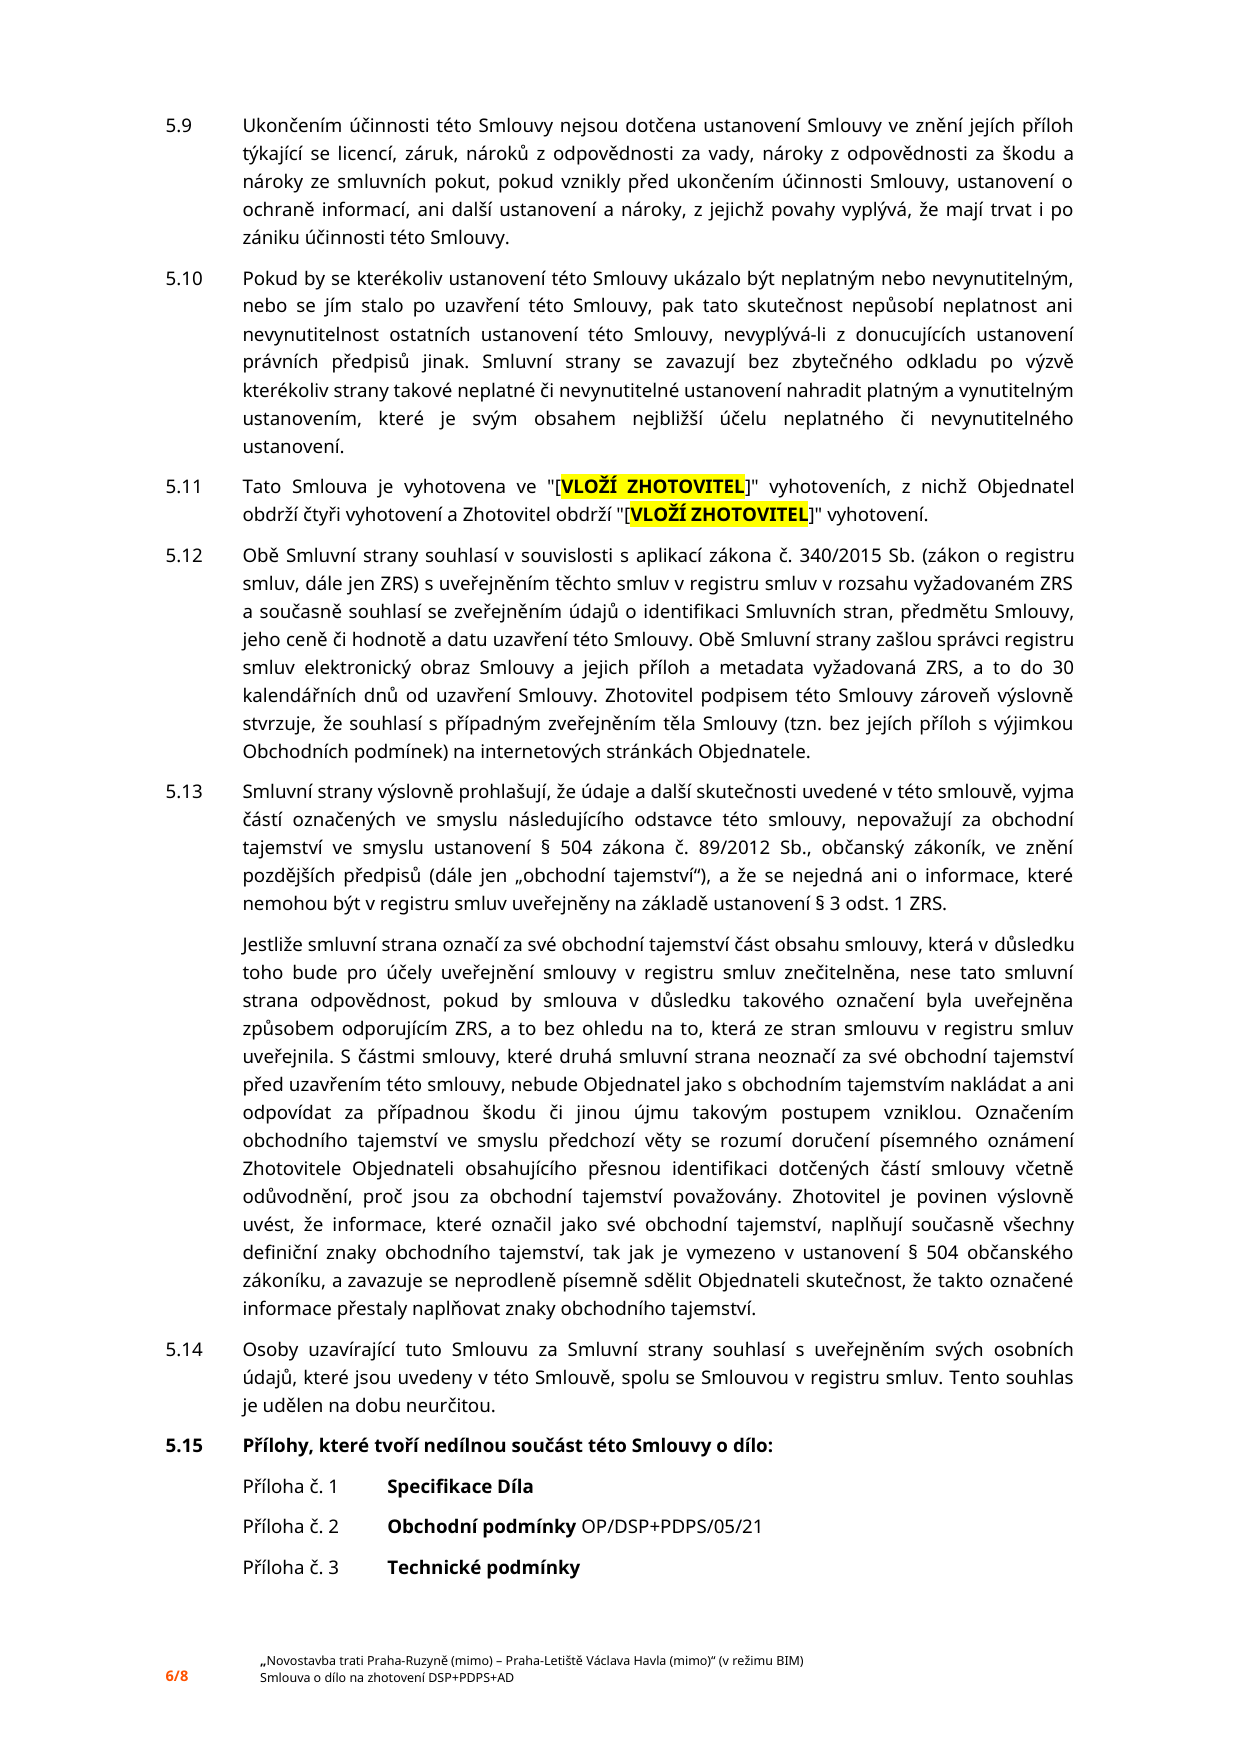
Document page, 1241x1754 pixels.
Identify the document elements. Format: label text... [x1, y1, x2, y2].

text Ukončením účinnosti této Smlouvy nejsou dotčena ustanovení Smlouvy ve znění jejích příloh týkající se licencí, záruk, nároků z odpovědnosti za vady, nároky z odpovědnosti za škodu a nároky ze smluvních pokut, pokud vznikly před ukončením účinnosti Smlouvy, ustanovení o ochraně informací, ani další ustanovení a nároky, z jejichž povahy vyplývá, že mají trvat i po zániku účinnosti této Smlouvy. [165, 112, 1075, 250]
text Přílohy, které tvoří nedílnou součást této Smlouvy o dílo: [165, 1433, 1075, 1458]
text Příloha č. 3 Technické podmínky [242, 1554, 1075, 1580]
text Pokud by se kterékoliv ustanovení této Smlouvy ukázalo být neplatným nebo nevynutitelným, nebo se jím stalo po uzavření této Smlouvy, pak tato skutečnost nepůsobí neplatnost ani nevynutitelnost ostatních ustanovení této Smlouvy, nevyplývá-li z donucujících ustanovení právních předpisů jinak. Smluvní strany se zavazují bez zbytečného odkladu po výzvě kterékoliv strany takové neplatné či nevynutitelné ustanovení nahradit platným a vynutitelným ustanovením, které je svým obsahem nejbližší účelu neplatného či nevynutitelného ustanovení. [165, 265, 1075, 458]
text Smluvní strany výslovně prohlašují, že údaje a další skutečnosti uvedené v této smlouvě, vyjma částí označených ve smyslu následujícího odstavce této smlouvy, nepovažují za obchodní tajemství ve smyslu ustanovení § 504 zákona č. 89/2012 Sb., občanský zákoník, ve znění pozdějších předpisů (dále jen „obchodní tajemství“), a že se nejedná ani o informace, které nemohou být v registru smluv uveřejněny na základě ustanovení § 3 odst. 1 ZRS. [165, 779, 1075, 916]
text Osoby uzavírající tuto Smlouvu za Smluvní strany souhlasí s uveřejněním svých osobních údajů, které jsou uvedeny v této Smlouvě, spolu se Smlouvou v registru smluv. Tento souhlas je udělen na dobu neurčitou. [165, 1336, 1075, 1418]
text Obě Smluvní strany souhlasí v souvislosti s aplikací zákona č. 340/2015 Sb. (zákon o registru smluv, dále jen ZRS) s uveřejněním těchto smluv v registru smluv v rozsahu vyžadovaném ZRS a současně souhlasí se zveřejněním údajů o identifikaci Smluvních stran, předmětu Smlouvy, jeho ceně či hodnotě a datu uzavření této Smlouvy. Obě Smluvní strany zašlou správci registru smluv elektronický obraz Smlouvy a jejich příloh a metadata vyžadovaná ZRS, a to do 30 kalendářních dnů od uzavření Smlouvy. Zhotovitel podpisem této Smlouvy zároveň výslovně stvrzuje, že souhlasí s případným zveřejněním těla Smlouvy (tzn. bez jejích příloh s výjimkou Obchodních podmínek) na internetových stránkách Objednatele. [165, 542, 1075, 764]
text Příloha č. 2 Obchodní podmínky OP/DSP+PDPS/05/21 [242, 1514, 1075, 1539]
text Jestliže smluvní strana označí za své obchodní tajemství část obsahu smlouvy, která v důsledku toho bude pro účely uveřejnění smlouvy v registru smluv znečitelněna, nese tato smluvní strana odpovědnost, pokud by smlouva v důsledku takového označení byla uveřejněna způsobem odporujícím ZRS, a to bez ohledu na to, která ze stran smlouvu v registru smluv uveřejnila. S částmi smlouvy, které druhá smluvní strana neoznačí za své obchodní tajemství před uzavřením této smlouvy, nebude Objednatel jako s obchodním tajemstvím nakládat a ani odpovídat za případnou škodu či jinou újmu takovým postupem vzniklou. Označením obchodního tajemství ve smyslu předchozí věty se rozumí doručení písemného oznámení Zhotovitele Objednateli obsahujícího přesnou identifikaci dotčených částí smlouvy včetně odůvodnění, proč jsou za obchodní tajemství považovány. Zhotovitel je povinen výslovně uvést, že informace, které označil jako své obchodní tajemství, naplňují současně všechny definiční znaky obchodního tajemství, tak jak je vymezeno v ustanovení § 504 občanského zákoníku, a zavazuje se neprodleně písemně sdělit Objednateli skutečnost, že takto označené informace přestaly naplňovat znaky obchodního tajemství. [242, 931, 1075, 1321]
text Tato Smlouva je vyhotovena ve "[VLOŽÍ ZHOTOVITEL]" vyhotoveních, z nichž Objednatel obdrží čtyři vyhotovení a Zhotovitel obdrží "[VLOŽÍ ZHOTOVITEL]" vyhotovení. [165, 473, 1075, 527]
text Příloha č. 1 Specifikace Díla [242, 1473, 1075, 1499]
